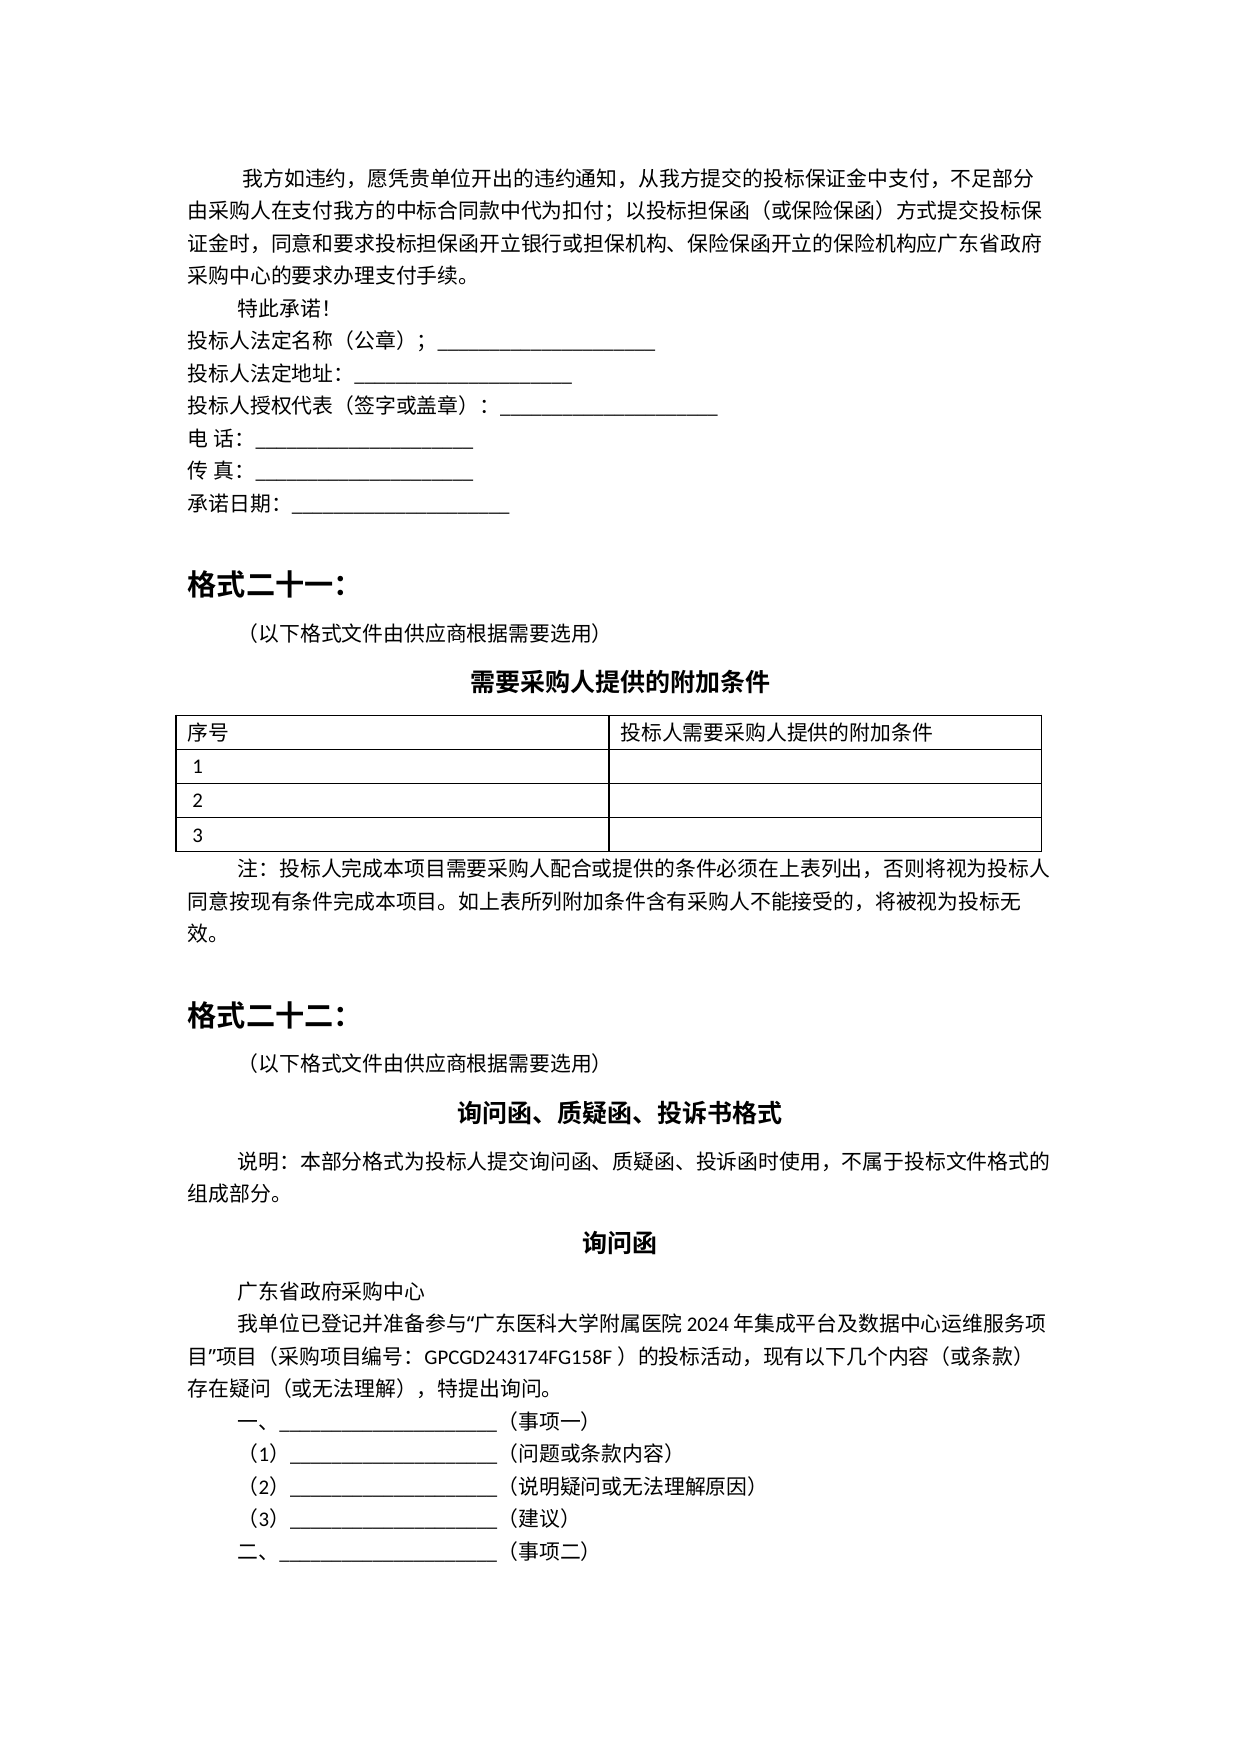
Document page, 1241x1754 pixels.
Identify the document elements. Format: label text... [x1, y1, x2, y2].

text 询问函 [187, 1210, 1053, 1275]
text 格式二十二： [187, 982, 1053, 1047]
table_header 投标人需要采购人提供的附加条件 [610, 716, 1041, 748]
text 特此承诺！ [187, 292, 1053, 324]
text 投标人法定名称（公章）；_____________________ [187, 324, 1053, 357]
table_cell [610, 784, 1041, 817]
table_header 序号 [177, 716, 608, 748]
text 格式二十一： [187, 552, 1053, 617]
text 传 真：_____________________ [187, 454, 1053, 487]
text 询问函、质疑函、投诉书格式 [187, 1080, 1053, 1145]
text （以下格式文件由供应商根据需要选用） [187, 1047, 1053, 1080]
text （以下格式文件由供应商根据需要选用） [187, 617, 1053, 649]
text 承诺日期：_____________________ [187, 487, 1053, 519]
text 我单位已登记并准备参与“广东医科大学附属医院2024年集成平台及数据中心运维服务项目”项目（采购项目编号：GPCGD243174FG158F ）的投标活动，现有以下几个内容（或条款）存在疑问（或无法理解），特提出询问。 [187, 1307, 1053, 1405]
text 需要采购人提供的附加条件 [187, 649, 1053, 714]
text 我方如违约，愿凭贵单位开出的违约通知，从我方提交的投标保证金中支付，不足部分由采购人在支付我方的中标合同款中代为扣付；以投标担保函（或保险保函）方式提交投标保证金时，同意和要求投标担保函开立银行或担保机构、保险保函开立的保险机构应广东省政府采购中心的要求办理支付手续。 [187, 162, 1053, 292]
text 说明：本部分格式为投标人提交询问函、质疑函、投诉函时使用，不属于投标文件格式的组成部分。 [187, 1145, 1053, 1210]
text 广东省政府采购中心 [187, 1275, 1053, 1307]
text （2）____________________（说明疑问或无法理解原因） [187, 1470, 1053, 1502]
text 电 话：_____________________ [187, 422, 1053, 454]
table_cell 3 [177, 818, 608, 851]
table_cell [610, 818, 1041, 851]
text 投标人授权代表（签字或盖章）：_____________________ [187, 389, 1053, 422]
table_cell 1 [177, 750, 608, 783]
text （1）____________________（问题或条款内容） [187, 1437, 1053, 1470]
table_cell [610, 750, 1041, 783]
text （3）____________________（建议） [187, 1502, 1053, 1535]
text 投标人法定地址：_____________________ [187, 357, 1053, 389]
text 二、_____________________（事项二） [187, 1535, 1053, 1567]
table_cell 2 [177, 784, 608, 817]
text 注：投标人完成本项目需要采购人配合或提供的条件必须在上表列出，否则将视为投标人同意按现有条件完成本项目。如上表所列附加条件含有采购人不能接受的，将被视为投标无效。 [187, 852, 1053, 950]
text 一、_____________________（事项一） [187, 1405, 1053, 1437]
